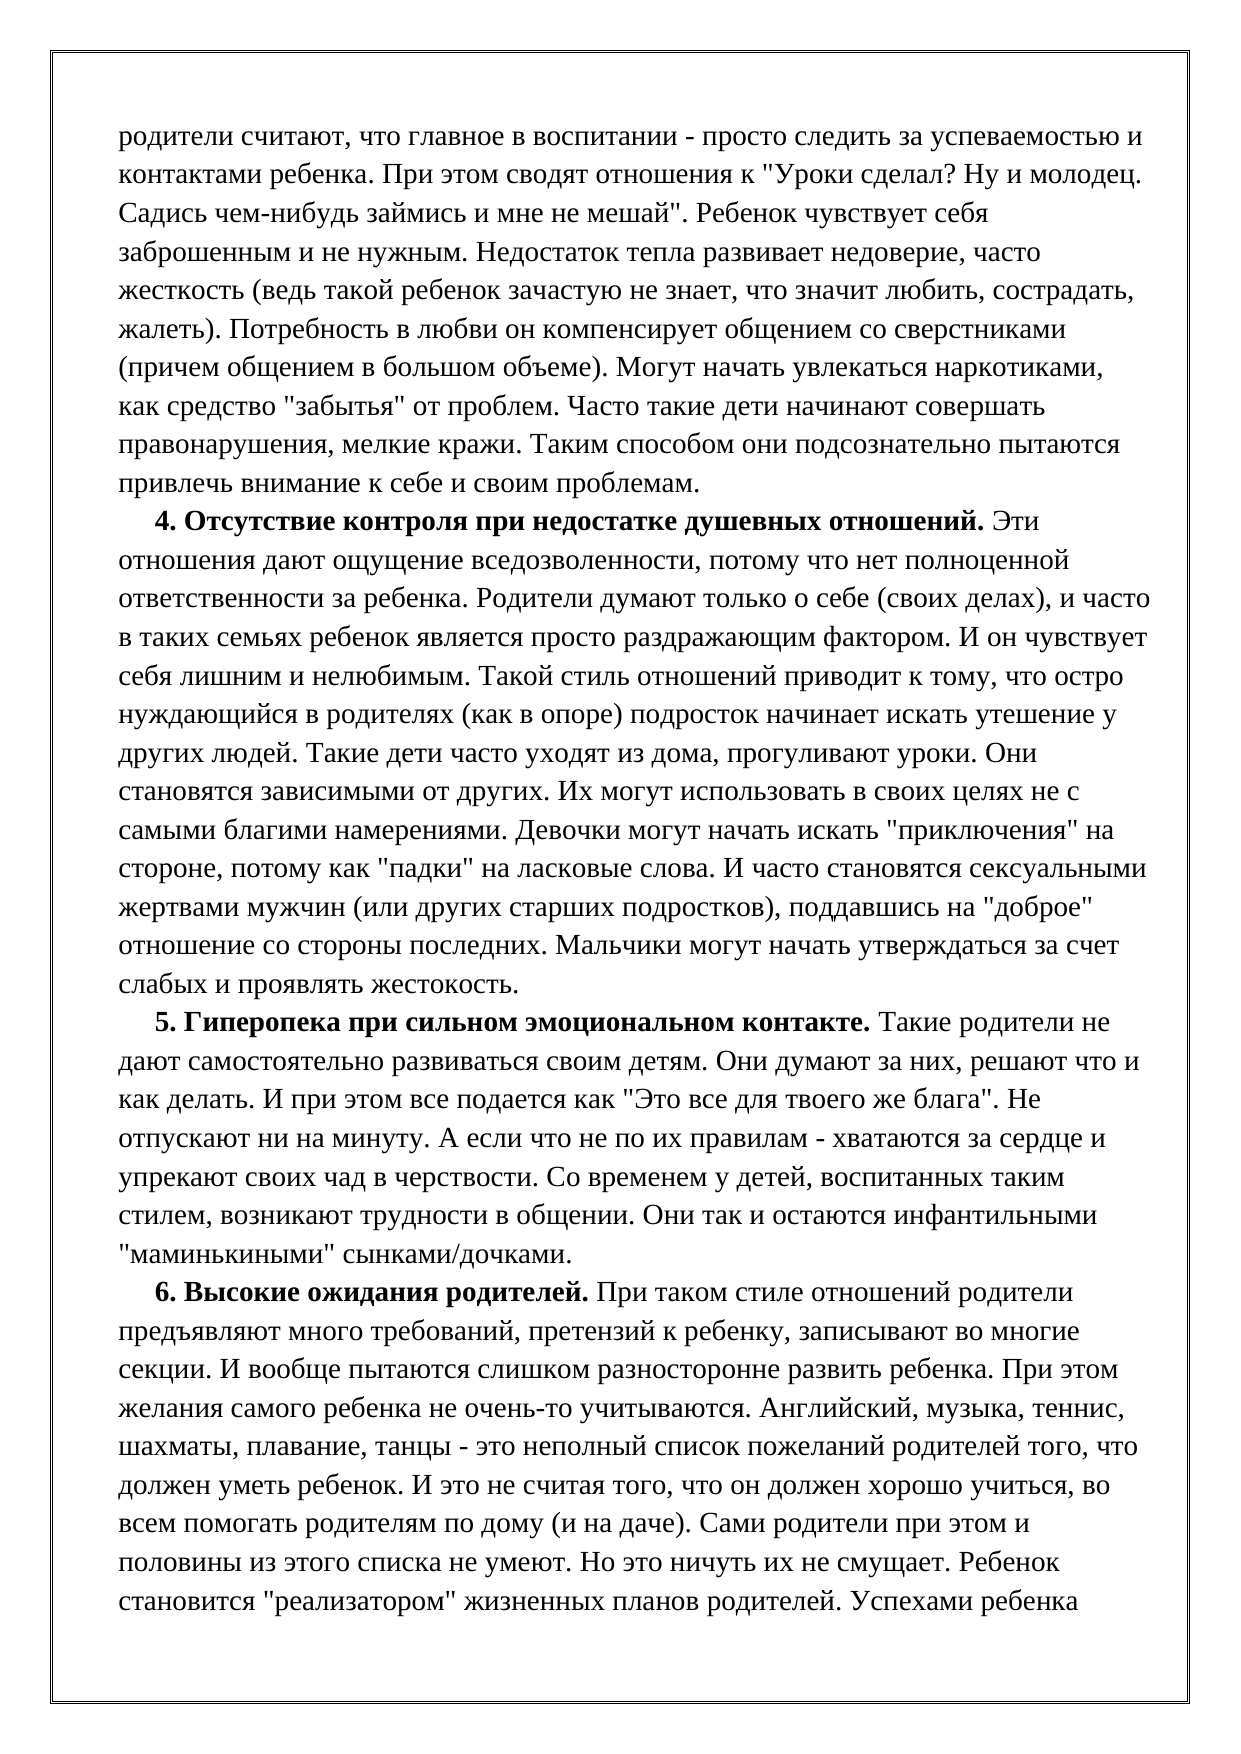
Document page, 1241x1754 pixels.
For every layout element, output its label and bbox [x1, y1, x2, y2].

text [118, 118, 1152, 1616]
